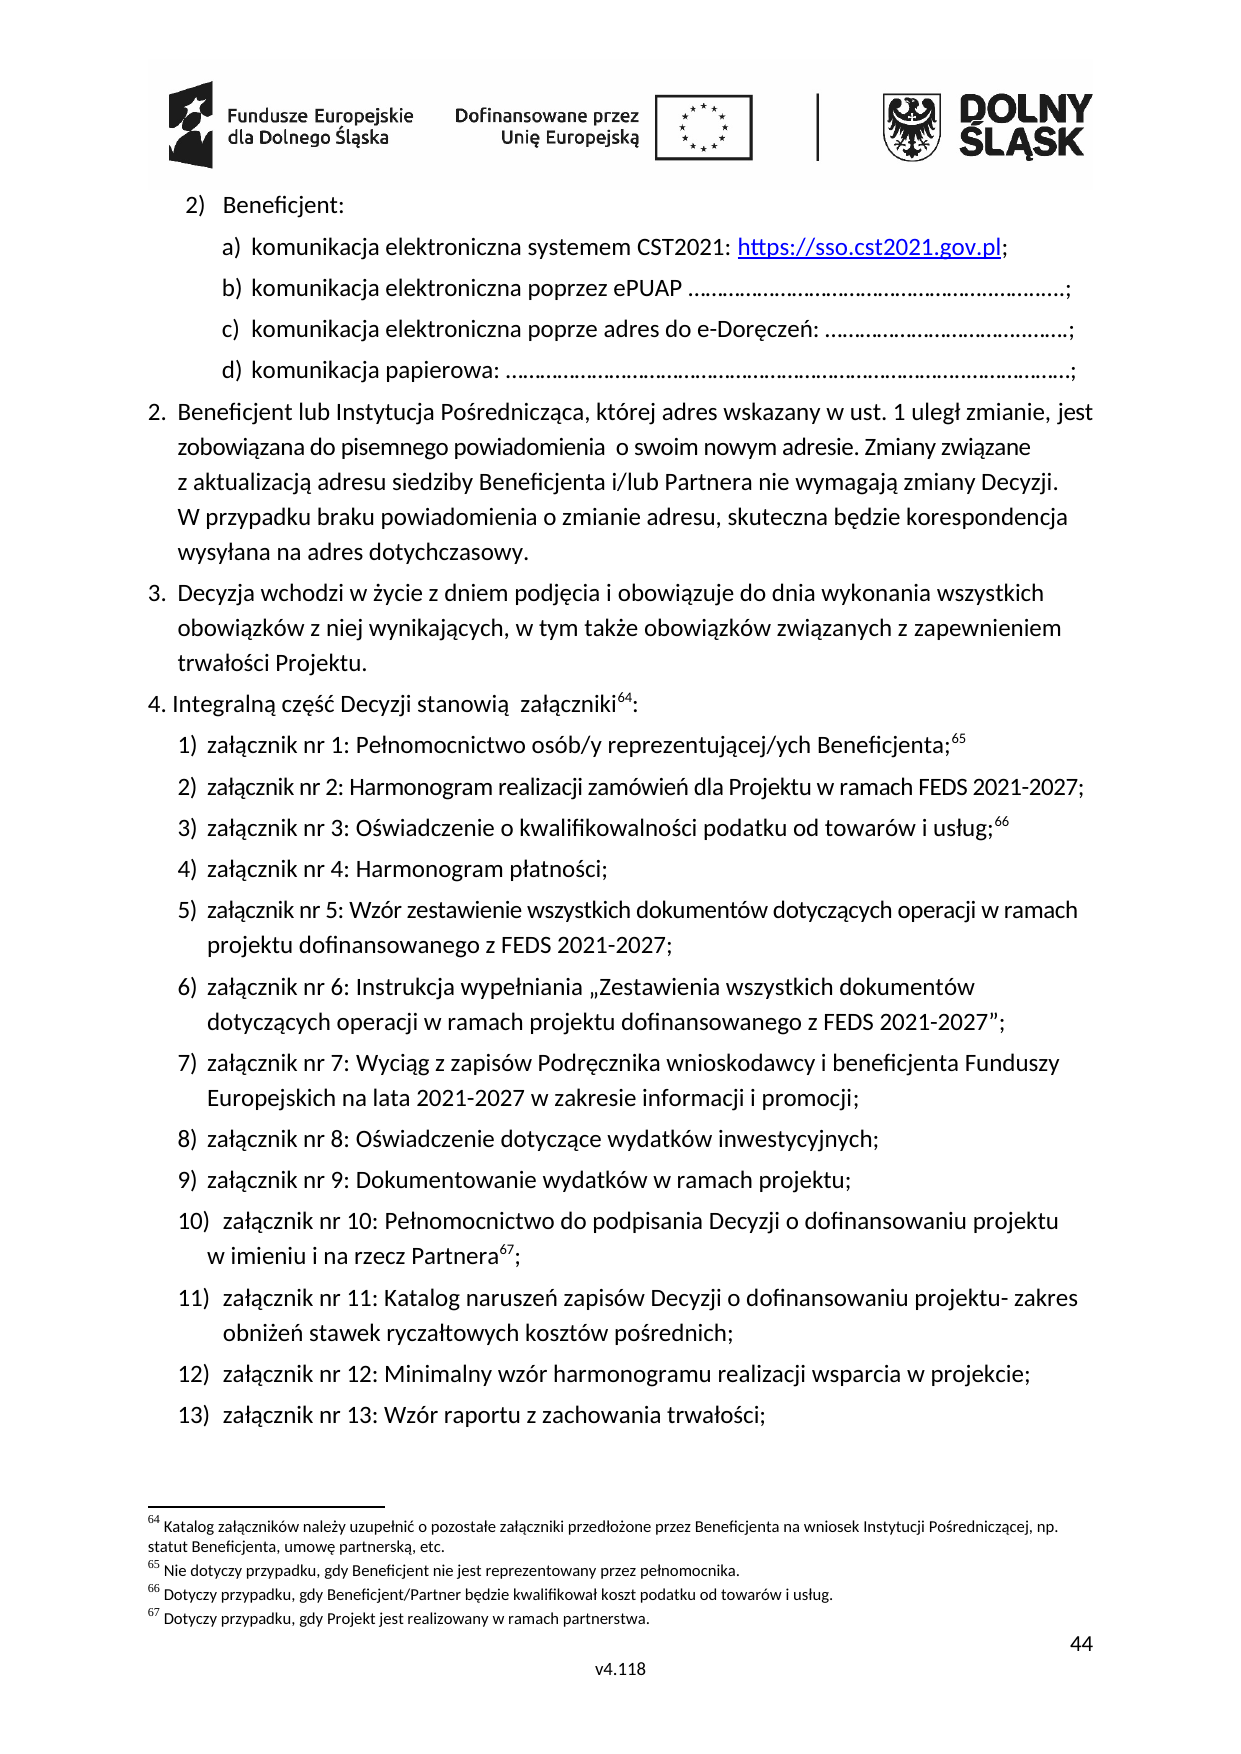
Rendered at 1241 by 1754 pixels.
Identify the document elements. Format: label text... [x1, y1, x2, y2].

list załącznik nr 5: Wzór zestawienie wszystkich dokumentów dotyczących operacji w ramach projektu dofinansowanego z FEDS 2021-2027; [177, 895, 1093, 960]
text 4. Integralną część Decyzji stanowią załączniki: [148, 688, 1093, 719]
list komunikacja elektroniczna poprzez ePUAP ……………………………………………..……..….; [222, 272, 1093, 303]
list załącznik nr 6: Instrukcja wypełniania „Zestawienia wszystkich dokumentów dotyczących operacji w ramach projektu dofinansowanego z FEDS 2021-2027”; [177, 971, 1093, 1036]
list Beneficjent lub Instytucja Pośrednicząca, której adres wskazany w ust. 1 uległ zmianie, jest zobowiązana do pisemnego powiadomienia o swoim nowym adresie. Zmiany związane z aktualizacją adresu siedziby Beneficjenta i/lub Partnera nie wymagają zmiany Decyzji. W przypadku braku powiadomienia o zmianie adresu, skuteczna będzie korespondencja wysyłana na adres dotychczasowy. [148, 396, 1093, 566]
list załącznik nr 11: Katalog naruszeń zapisów Decyzji o dofinansowaniu projektu- zakres obniżeń stawek ryczałtowych kosztów pośrednich; [177, 1282, 1093, 1347]
list załącznik nr 7: Wyciąg z zapisów Podręcznika wnioskodawcy i beneficjenta Funduszy Europejskich na lata 2021-2027 w zakresie informacji i promocji; [177, 1047, 1093, 1113]
list załącznik nr 10: Pełnomocnictwo do podpisania Decyzji o dofinansowaniu projektu w imieniu i na rzecz Partnera; [177, 1205, 1093, 1271]
list załącznik nr 9: Dokumentowanie wydatków w ramach projektu; [177, 1164, 1093, 1195]
list załącznik nr 4: Harmonogram płatności; [177, 853, 1093, 884]
list komunikacja elektroniczna systemem CST2021: https://sso.cst2021.gov.pl; [222, 231, 1093, 261]
list załącznik nr 3: Oświadczenie o kwalifikowalności podatku od towarów i usług; [177, 812, 1093, 843]
list komunikacja elektroniczna poprze adres do e-Doręczeń: ……………………………..…….; [222, 313, 1093, 344]
list Decyzja wchodzi w życie z dniem podjęcia i obowiązuje do dnia wykonania wszystkich obowiązków z niej wynikających, w tym także obowiązków związanych z zapewnieniem trwałości Projektu. [148, 577, 1093, 678]
list załącznik nr 13: Wzór raportu z zachowania trwałości; [177, 1399, 1093, 1430]
picture [147, 59, 1093, 190]
list załącznik nr 12: Minimalny wzór harmonogramu realizacji wsparcia w projekcie; [177, 1358, 1093, 1388]
list Beneficjent: [185, 190, 1093, 220]
list załącznik nr 1: Pełnomocnictwo osób/y reprezentującej/ych Beneficjenta; [177, 730, 1093, 760]
list komunikacja papierowa: ……………………………………………………………………..………………; [222, 355, 1093, 385]
list załącznik nr 8: Oświadczenie dotyczące wydatków inwestycyjnych; [177, 1123, 1093, 1154]
list załącznik nr 2: Harmonogram realizacji zamówień dla Projektu w ramach FEDS 2021-2027; [177, 771, 1093, 801]
